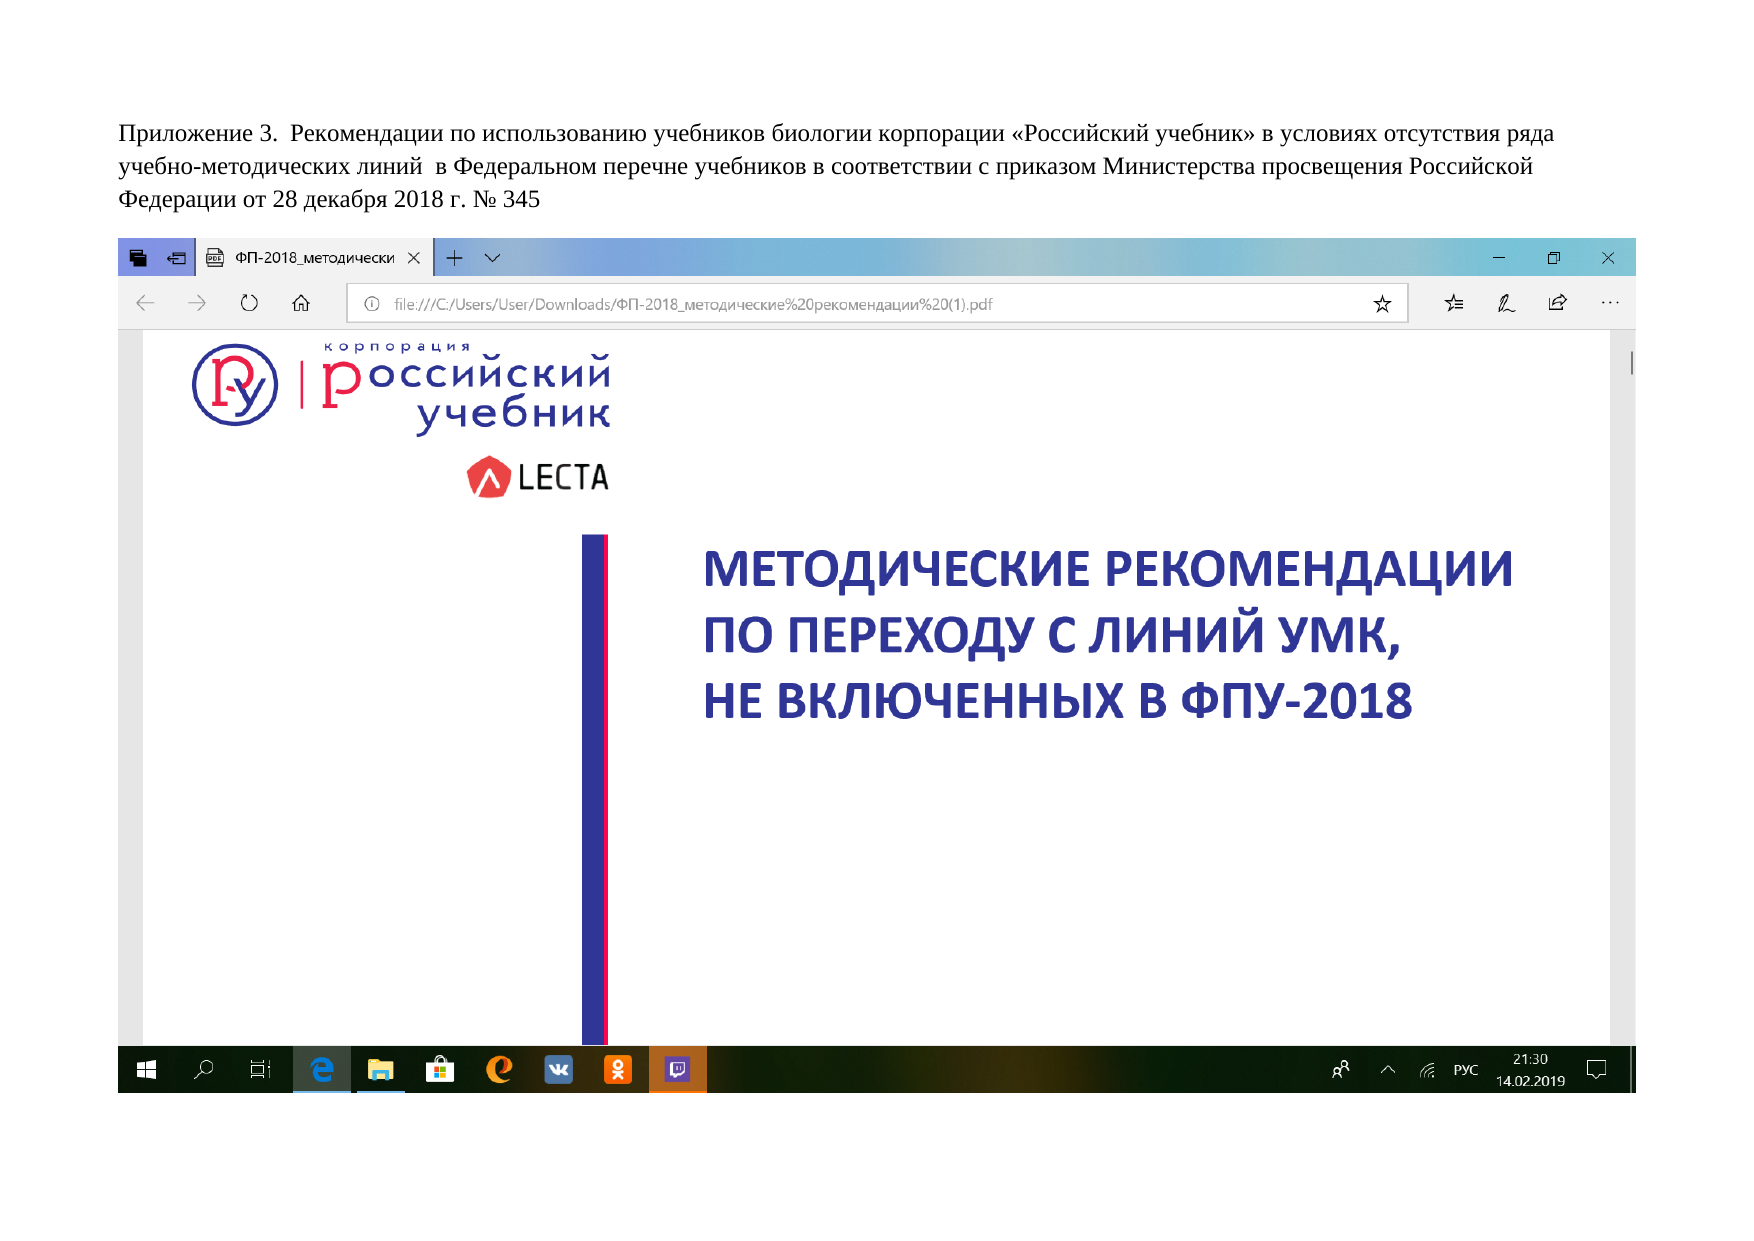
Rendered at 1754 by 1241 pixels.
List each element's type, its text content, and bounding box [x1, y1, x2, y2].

text Приложение 3. Рекомендации по использованию учебников биологии корпорации «Российский учебник» в условиях отсутствия ряда учебно-методических линий в Федеральном перечне учебников в соответствии с приказом Министерства просвещения Российской Федерации от 28 декабря 2018 г. № 345 [118, 118, 1636, 213]
picture [118, 238, 1636, 1093]
